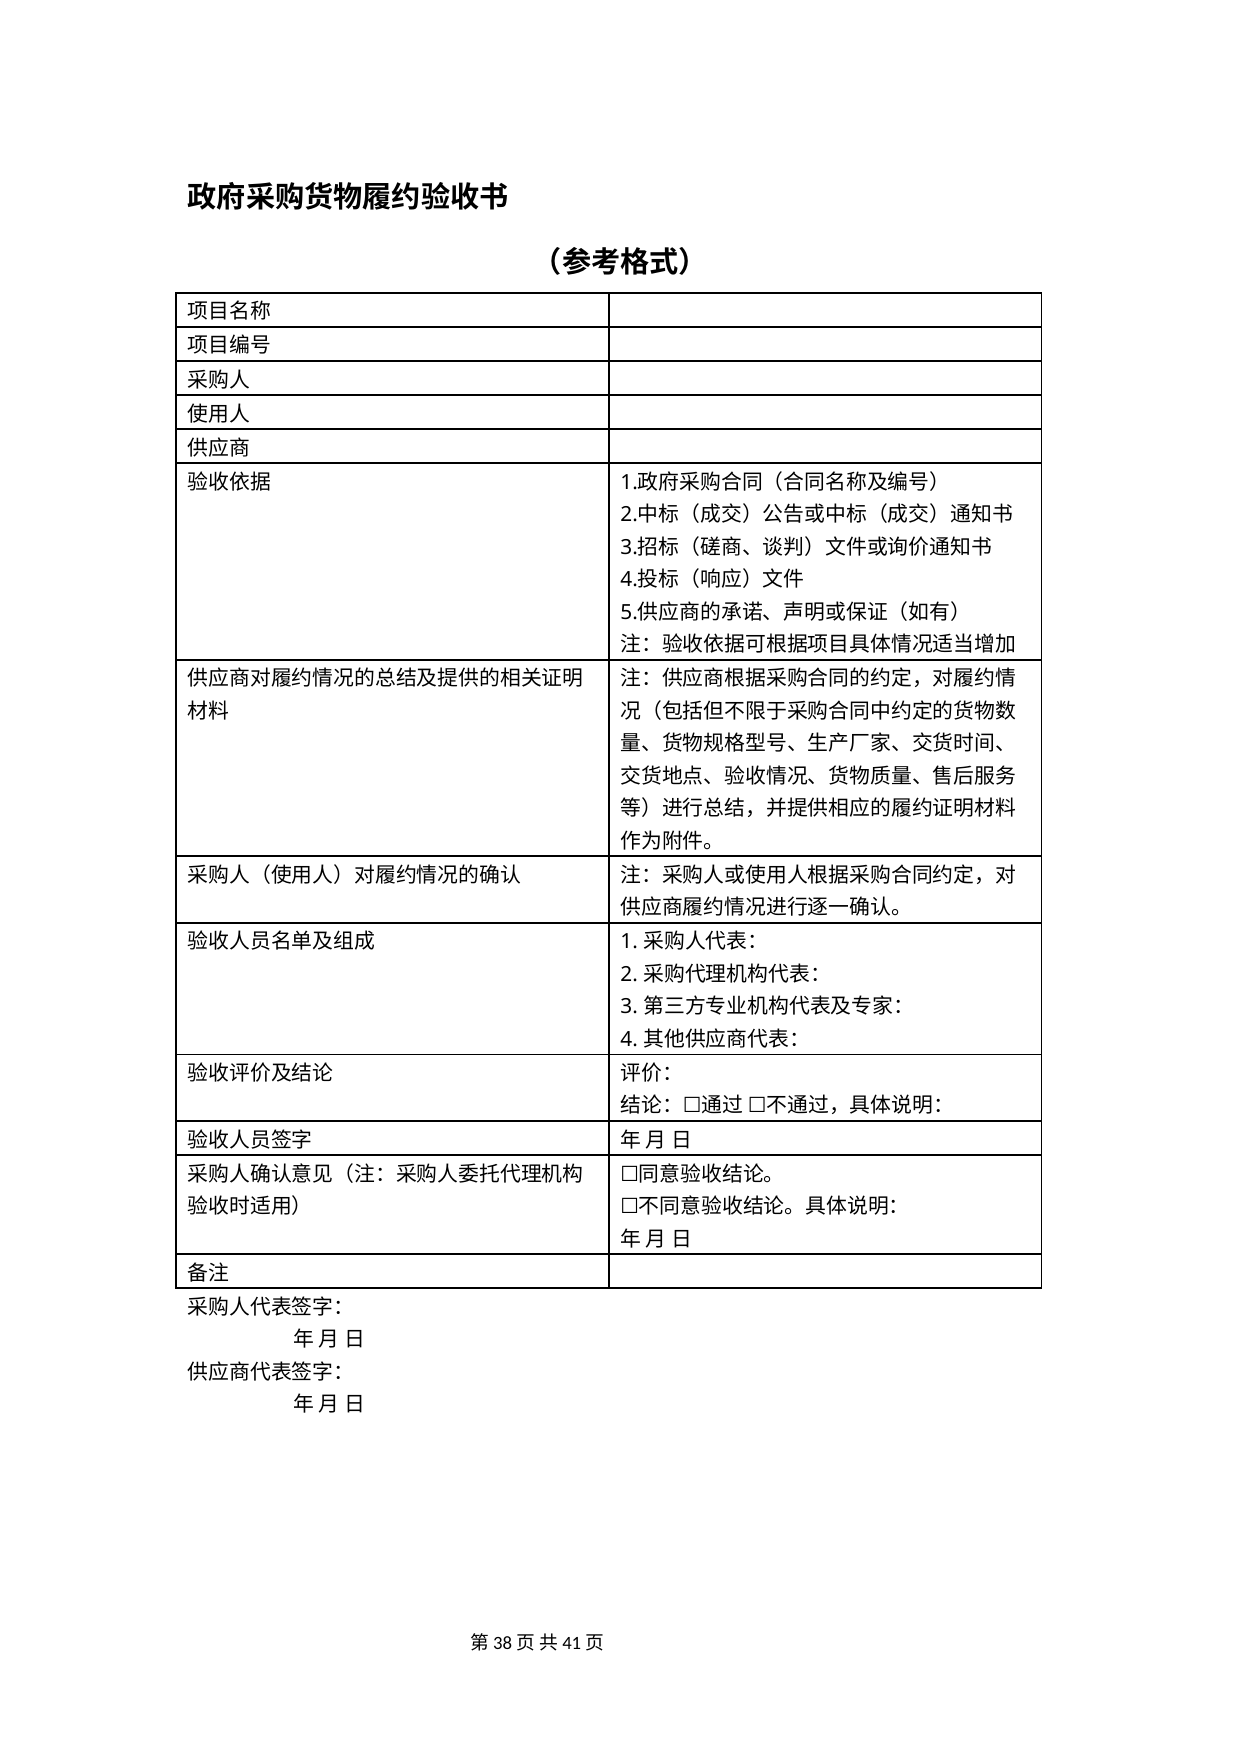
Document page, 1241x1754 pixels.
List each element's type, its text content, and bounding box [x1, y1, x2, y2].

table_cell [610, 396, 1041, 428]
text （参考格式） [187, 227, 1053, 292]
table_cell 验收人员名单及组成 [177, 924, 608, 1053]
table_header 项目名称 [177, 294, 608, 326]
text 年 月 日 [187, 1321, 1053, 1354]
table_cell ☐同意验收结论。 ☐不同意验收结论。具体说明： 年 月 日 [610, 1156, 1041, 1253]
table_cell [610, 328, 1041, 360]
text 政府采购货物履约验收书 [187, 162, 1053, 227]
table_cell 验收评价及结论 [177, 1055, 608, 1120]
table_cell 1.政府采购合同（合同名称及编号） 2.中标（成交）公告或中标（成交）通知书 3.招标（磋商、谈判）文件或询价通知书 4.投标（响应）文件 5.供应商的承诺、声明或保证（如有） 注：验收依据可根据项目具体情况适当增加 [610, 464, 1041, 659]
table_header [610, 294, 1041, 326]
table_cell [610, 362, 1041, 394]
table_cell 供应商对履约情况的总结及提供的相关证明材料 [177, 661, 608, 855]
table_cell 注：采购人或使用人根据采购合同约定，对供应商履约情况进行逐一确认。 [610, 857, 1041, 922]
text 供应商代表签字： [187, 1354, 1053, 1386]
table_cell 项目编号 [177, 328, 608, 360]
table_cell 年 月 日 [610, 1122, 1041, 1154]
table_cell 供应商 [177, 430, 608, 462]
table_cell 采购人（使用人）对履约情况的确认 [177, 857, 608, 922]
table_cell 验收依据 [177, 464, 608, 659]
table_cell 评价： 结论：☐通过 ☐不通过，具体说明： [610, 1055, 1041, 1120]
table_cell [610, 1255, 1041, 1287]
table_cell 注：供应商根据采购合同的约定，对履约情况（包括但不限于采购合同中约定的货物数量、货物规格型号、生产厂家、交货时间、交货地点、验收情况、货物质量、售后服务等）进行总结，并提供相应的履约证明材料作为附件。 [610, 661, 1041, 855]
table_cell 备注 [177, 1255, 608, 1287]
table_cell 采购人 [177, 362, 608, 394]
text 年 月 日 [187, 1386, 1053, 1419]
table_cell 验收人员签字 [177, 1122, 608, 1154]
table_cell [610, 430, 1041, 462]
text 采购人代表签字： [187, 1289, 1053, 1321]
table_cell 1. 采购人代表： 2. 采购代理机构代表： 3. 第三方专业机构代表及专家： 4. 其他供应商代表： [610, 924, 1041, 1053]
table_cell 使用人 [177, 396, 608, 428]
table_cell 采购人确认意见（注：采购人委托代理机构验收时适用） [177, 1156, 608, 1253]
